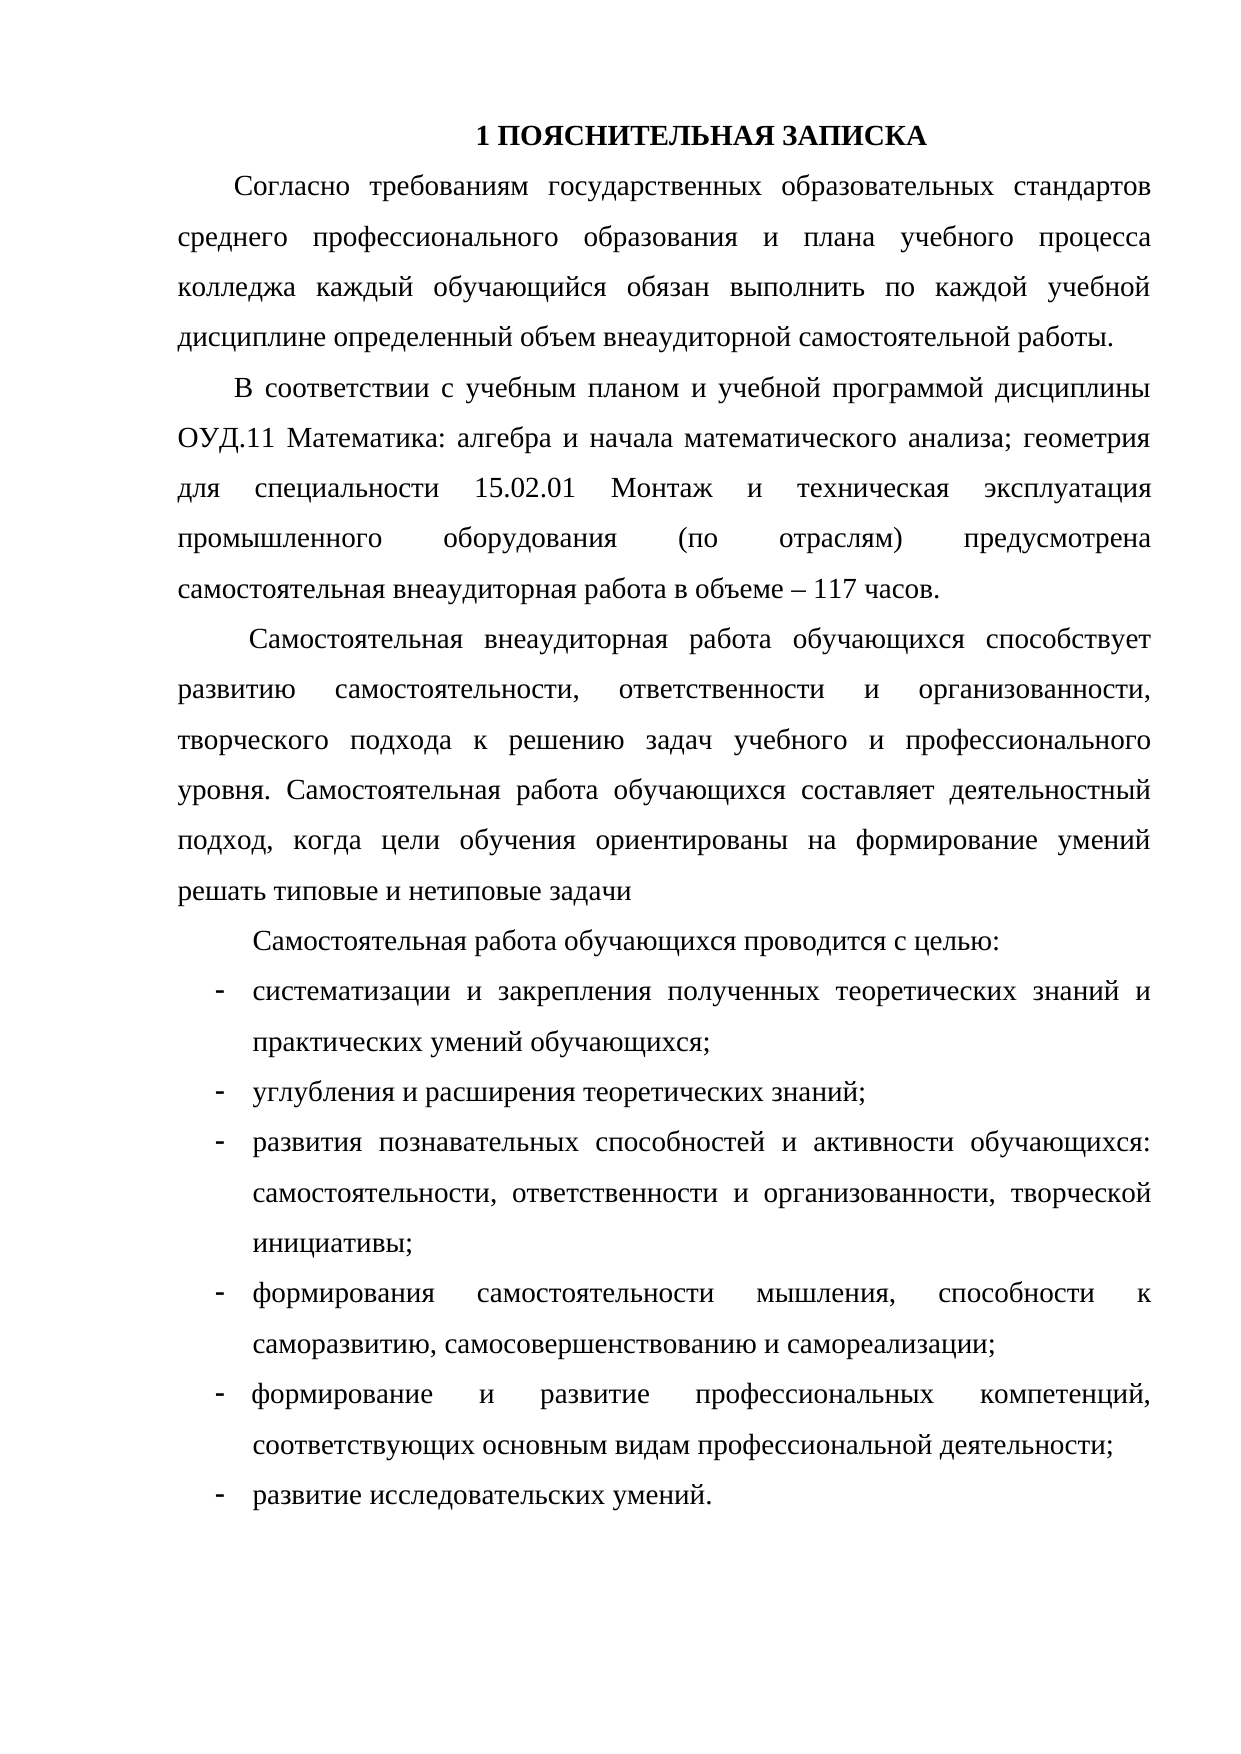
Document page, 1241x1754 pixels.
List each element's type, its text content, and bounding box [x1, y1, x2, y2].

list формирования самостоятельности мышления, способности к саморазвитию, самосовершенствованию и самореализации; [215, 1276, 1152, 1359]
text 1 ПОЯСНИТЕЛЬНАЯ ЗАПИСКА [177, 118, 1152, 152]
list развитие исследовательских умений. [215, 1477, 1152, 1511]
text В соответствии с учебным планом и учебной программой дисциплины ОУД.11 Математика: алгебра и начала математического анализа; геометрия для специальности 15.02.01 Монтаж и техническая эксплуатация промышленного оборудования (по отраслям) предусмотрена самостоятельная внеаудиторная работа в объеме – 117 часов. [177, 370, 1152, 604]
text Согласно требованиям государственных образовательных стандартов среднего профессионального образования и плана учебного процесса колледжа каждый обучающийся обязан выполнить по каждой учебной дисциплине определенный объем внеаудиторной самостоятельной работы. [177, 168, 1152, 353]
list систематизации и закрепления полученных теоретических знаний и практических умений обучающихся; [215, 973, 1152, 1057]
list развития познавательных способностей и активности обучающихся: самостоятельности, ответственности и организованности, творческой инициативы; [215, 1124, 1152, 1259]
list углубления и расширения теоретических знаний; [215, 1074, 1152, 1108]
text Самостоятельная внеаудиторная работа обучающихся способствует развитию самостоятельности, ответственности и организованности, творческого подхода к решению задач учебного и профессионального уровня. Самостоятельная работа обучающихся составляет деятельностный подход, когда цели обучения ориентированы на формирование умений решать типовые и нетиповые задачи [177, 621, 1152, 906]
list формирование и развитие профессиональных компетенций, соответствующих основным видам профессиональной деятельности; [215, 1376, 1152, 1460]
text Самостоятельная работа обучающихся проводится с целью: [177, 923, 1152, 957]
